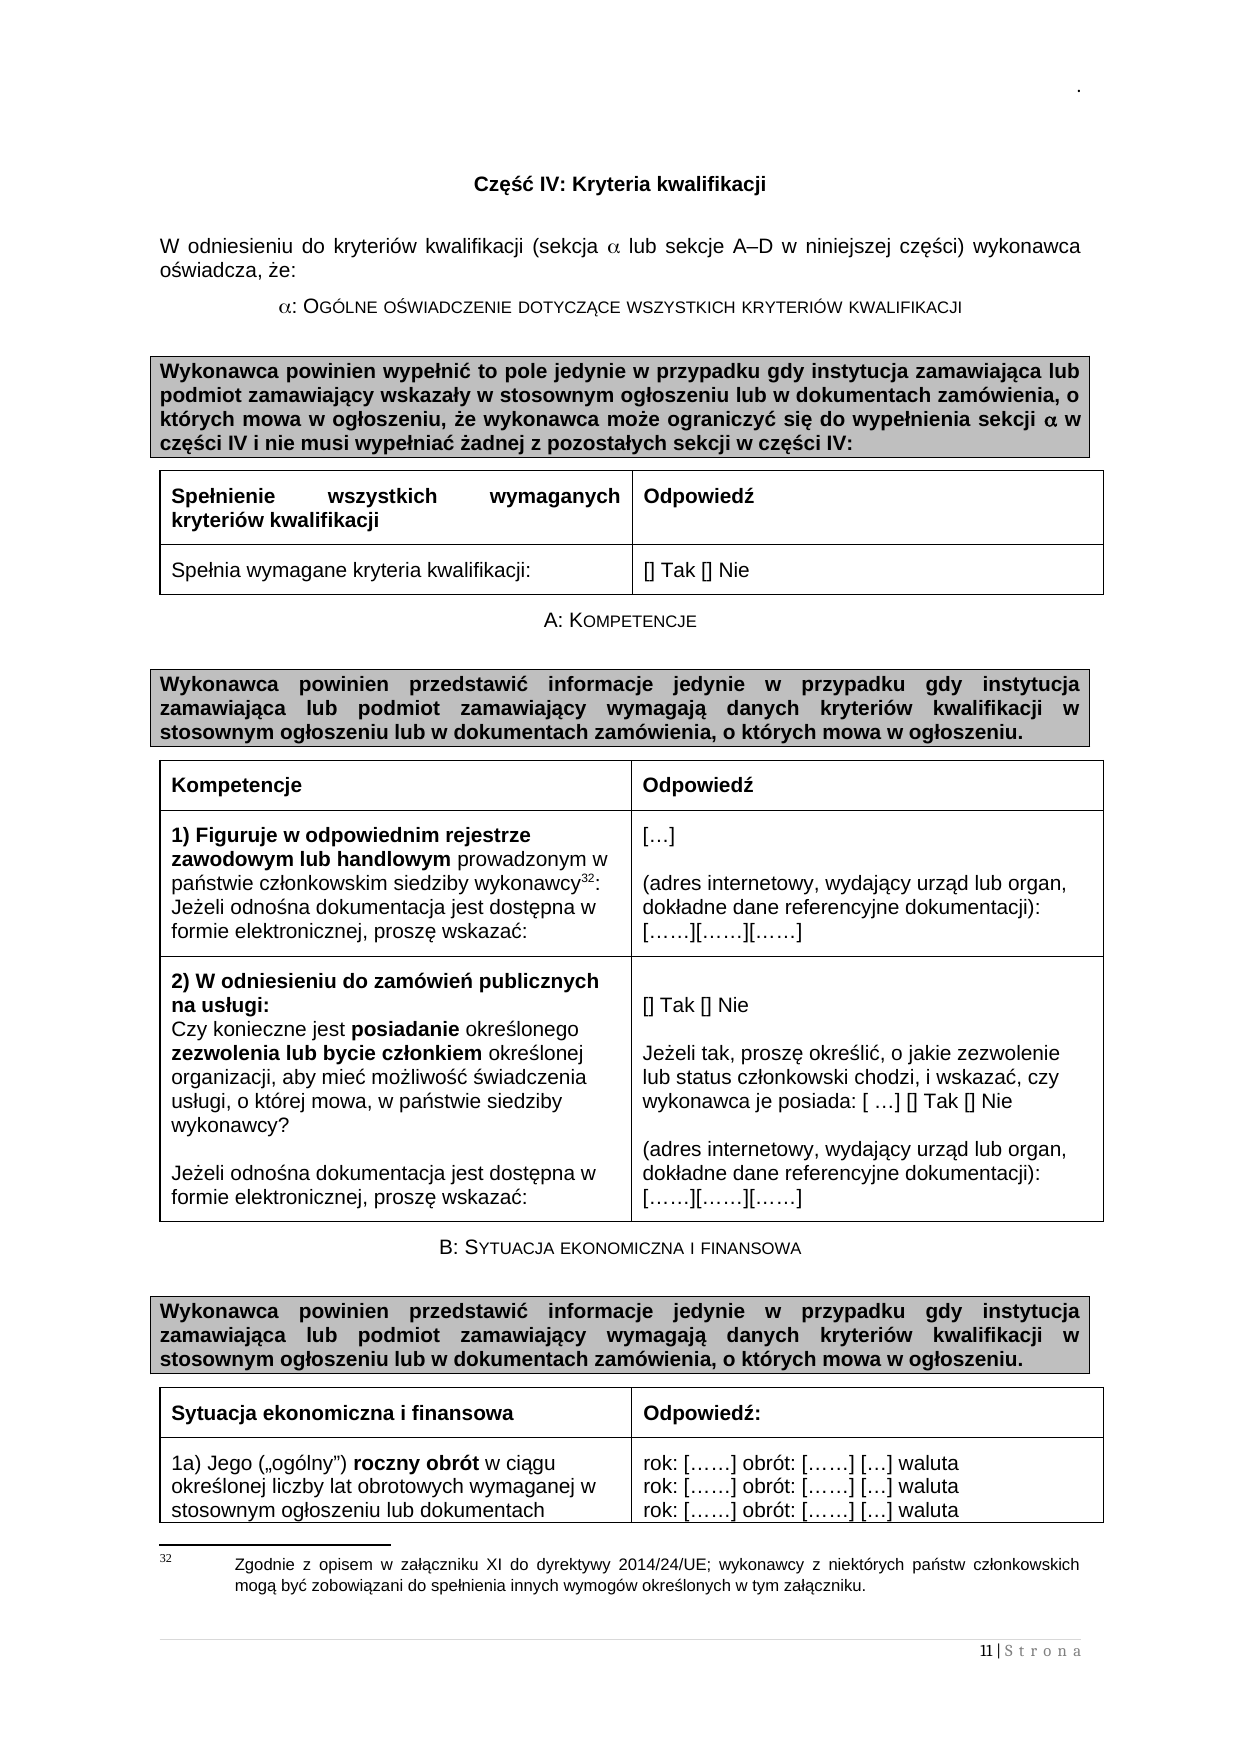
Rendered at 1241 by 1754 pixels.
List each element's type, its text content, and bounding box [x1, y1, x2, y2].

table_header Spełnienie wszystkich wymaganych kryteriów kwalifikacji [161, 471, 632, 544]
table_cell […] (adres internetowy, wydający urząd lub organ, dokładne dane referencyjne dokumentacji): [……][……][……] [632, 811, 1103, 956]
text Część IV: Kryteria kwalifikacji [159, 172, 1081, 196]
text Wykonawca powinien wypełnić to pole jedynie w przypadku gdy instytucja zamawiająca lub podmiot zamawiający wskazały w stosownym ogłoszeniu lub w dokumentach zamówienia, o których mowa w ogłoszeniu, że wykonawca może ograniczyć się do wypełnienia sekcji w części IV i nie musi wypełniać żadnej z pozostałych sekcji w części IV: [151, 357, 1089, 457]
table_header Odpowiedź [633, 471, 1103, 544]
table_cell 1) Figuruje w odpowiednim rejestrze zawodowym lub handlowym prowadzonym w państwie członkowskim siedziby wykonawcy: Jeżeli odnośna dokumentacja jest dostępna w formie elektronicznej, proszę wskazać: [161, 811, 631, 956]
text : Ogólne oświadczenie dotyczące wszystkich kryteriów kwalifikacji [159, 294, 1081, 318]
table_cell 2) W odniesieniu do zamówień publicznych na usługi: Czy konieczne jest posiadanie określonego zezwolenia lub bycie członkiem określonej organizacji, aby mieć możliwość świadczenia usługi, o której mowa, w państwie siedziby wykonawcy? Jeżeli odnośna dokumentacja jest dostępna w formie elektronicznej, proszę wskazać: [161, 957, 631, 1221]
table_cell [] Tak [] Nie Jeżeli tak, proszę określić, o jakie zezwolenie lub status członkowski chodzi, i wskazać, czy wykonawca je posiada: [ …] [] Tak [] Nie (adres internetowy, wydający urząd lub organ, dokładne dane referencyjne dokumentacji): [……][……][……] [632, 957, 1103, 1221]
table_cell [632, 1438, 1103, 1522]
table_cell Spełnia wymagane kryteria kwalifikacji: [161, 545, 632, 594]
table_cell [161, 1438, 631, 1522]
text Wykonawca powinien przedstawić informacje jedynie w przypadku gdy instytucja zamawiająca lub podmiot zamawiający wymagają danych kryteriów kwalifikacji w stosownym ogłoszeniu lub w dokumentach zamówienia, o których mowa w ogłoszeniu. [151, 1297, 1089, 1373]
table_header Sytuacja ekonomiczna i finansowa [161, 1388, 631, 1437]
text Wykonawca powinien przedstawić informacje jedynie w przypadku gdy instytucja zamawiająca lub podmiot zamawiający wymagają danych kryteriów kwalifikacji w stosownym ogłoszeniu lub w dokumentach zamówienia, o których mowa w ogłoszeniu. [151, 670, 1089, 746]
table_header Kompetencje [161, 761, 631, 810]
table_header Odpowiedź: [632, 1388, 1103, 1437]
text B: Sytuacja ekonomiczna i finansowa [159, 1235, 1081, 1259]
table_cell [] Tak [] Nie [633, 545, 1103, 594]
text W odniesieniu do kryteriów kwalifikacji (sekcja lub sekcje A–D w niniejszej części) wykonawca oświadcza, że: [159, 233, 1081, 281]
table_header Odpowiedź [632, 761, 1103, 810]
text A: Kompetencje [159, 608, 1081, 632]
